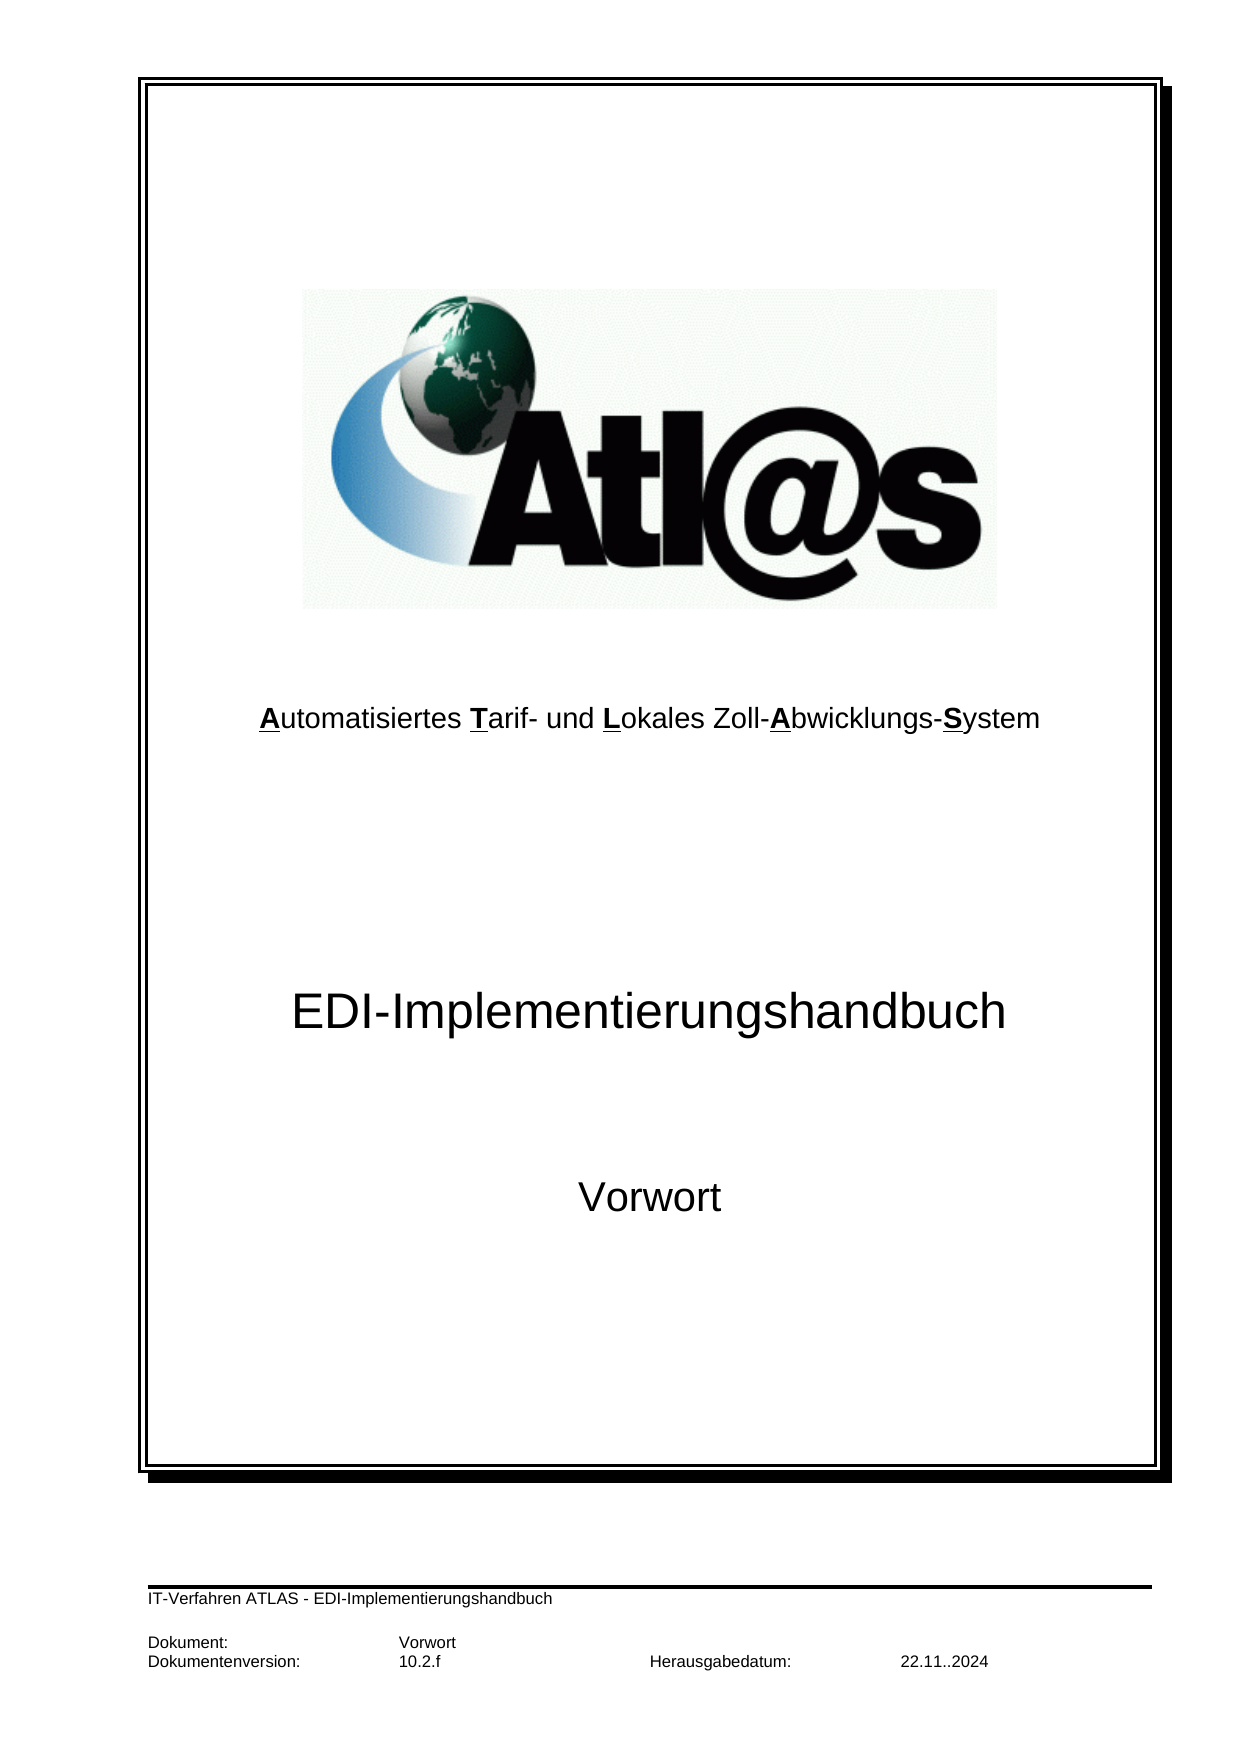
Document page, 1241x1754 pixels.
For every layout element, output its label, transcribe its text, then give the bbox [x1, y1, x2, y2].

picture [302, 289, 998, 609]
text Automatisiertes Tarif- und Lokales Zoll-Abwicklungs-System [148, 690, 1154, 735]
text EDI-Implementierungshandbuch [148, 970, 1154, 1039]
text Vorwort [148, 1161, 1154, 1221]
